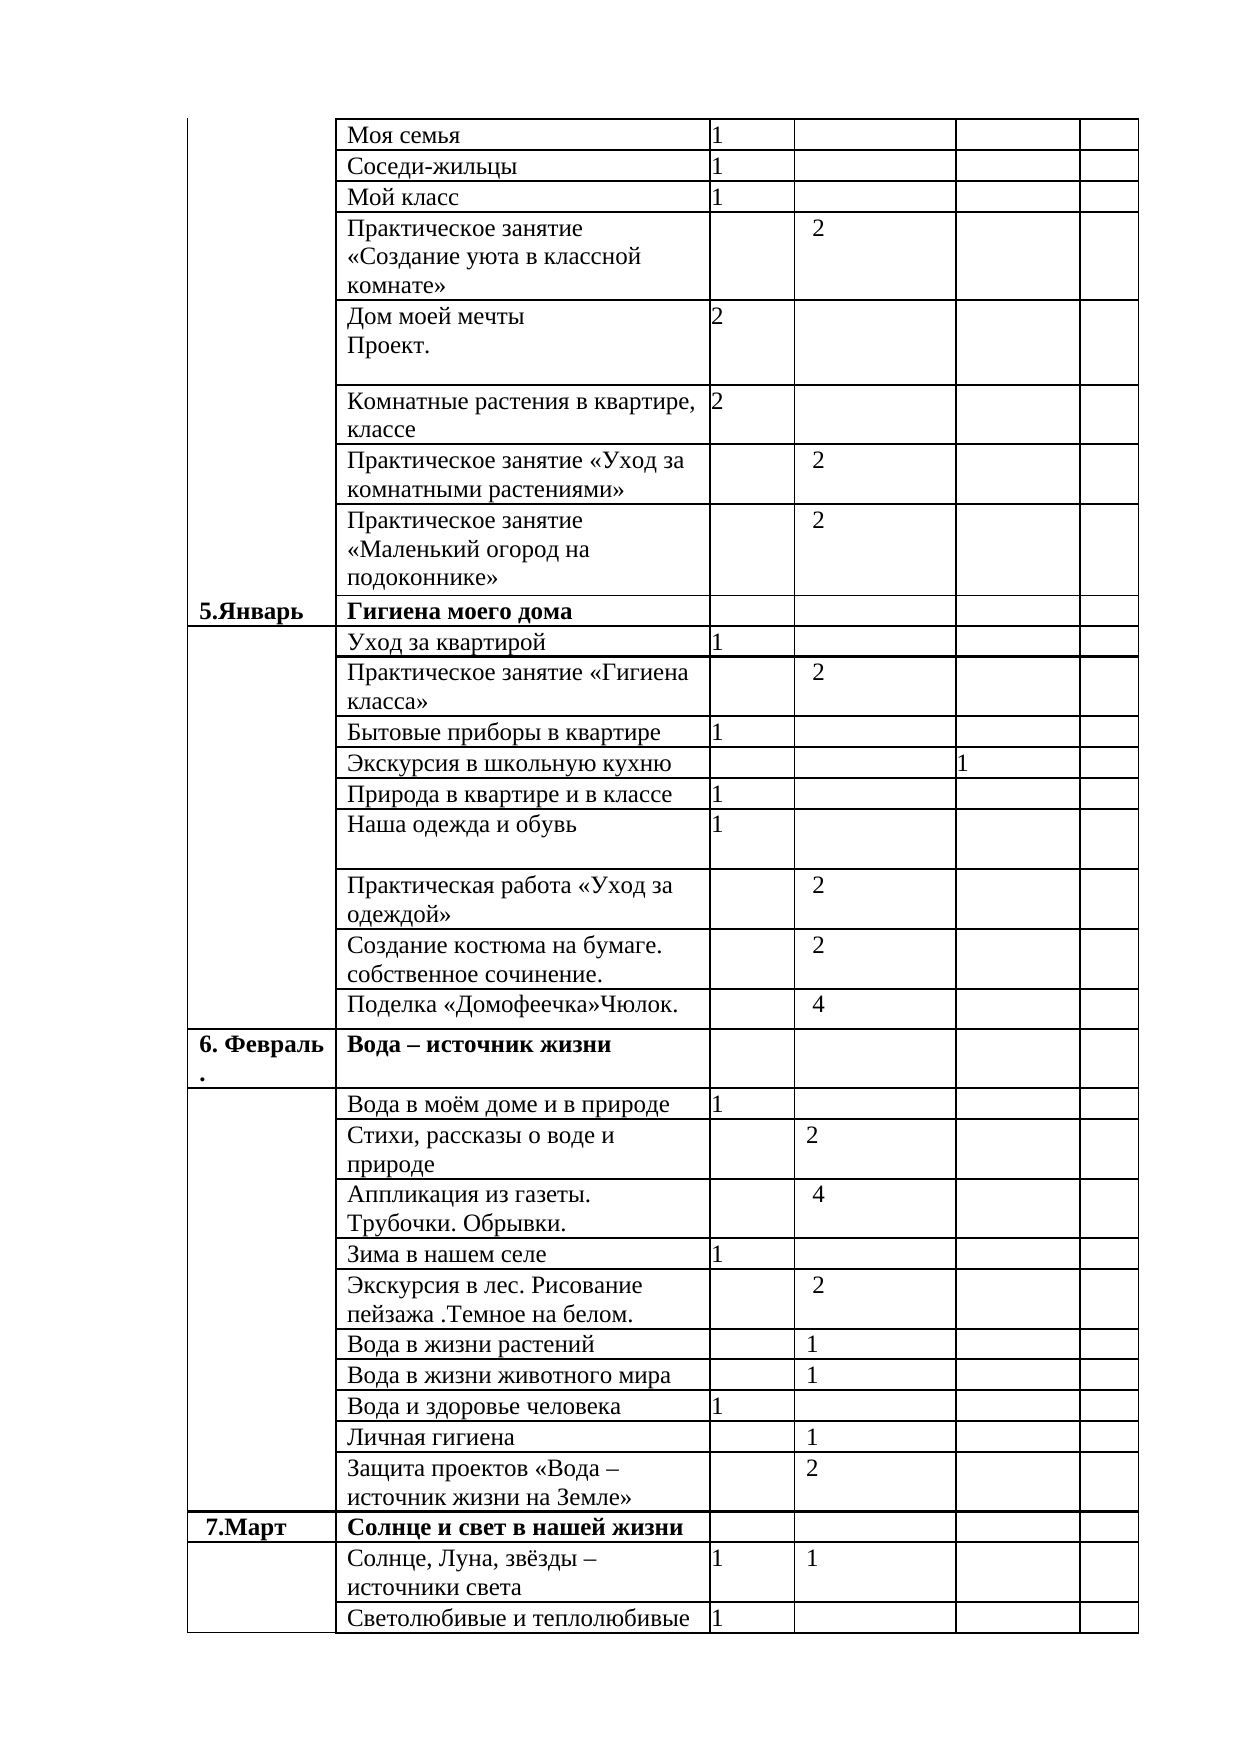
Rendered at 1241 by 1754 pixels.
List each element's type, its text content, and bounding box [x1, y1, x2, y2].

table_cell Гигиена моего дома [337, 596, 709, 624]
table_cell [1081, 1422, 1138, 1451]
table_cell [957, 301, 1079, 384]
table_cell 1 [711, 120, 794, 149]
table_cell Природа в квартире и в классе [337, 779, 709, 807]
table_cell [1081, 151, 1138, 180]
table_cell [957, 1360, 1079, 1389]
table_cell [711, 1513, 794, 1541]
table_cell [957, 810, 1079, 868]
table_cell 2 [795, 870, 955, 928]
table_cell 1 [795, 1422, 955, 1451]
table_cell 1 [711, 1603, 794, 1632]
table_cell [957, 1453, 1079, 1510]
table_cell [711, 1270, 794, 1327]
table_cell [1081, 748, 1138, 777]
table_cell 2 [795, 930, 955, 987]
table_cell 1 [711, 810, 794, 868]
table_cell [957, 596, 1079, 624]
table_cell Мой класс [337, 182, 709, 211]
table_cell [711, 930, 794, 987]
table_cell [1081, 1543, 1138, 1601]
table_cell 1 [711, 627, 794, 655]
table_cell 1 [711, 182, 794, 211]
table_cell [957, 1422, 1079, 1451]
table_cell 1 [711, 1391, 794, 1420]
table_cell 1 [795, 1330, 955, 1358]
table_cell [795, 301, 955, 384]
table_cell [957, 658, 1079, 715]
table_cell [1081, 386, 1138, 443]
table_cell [1081, 810, 1138, 868]
table_cell 1 [711, 151, 794, 180]
table_cell [1081, 505, 1138, 595]
table_cell [957, 505, 1079, 595]
table_cell [1081, 1180, 1138, 1237]
table_cell [711, 1453, 794, 1510]
table_cell [957, 990, 1079, 1027]
table_cell Защита проектов «Вода – источник жизни на Земле» [337, 1453, 709, 1510]
table_cell 1 [711, 779, 794, 807]
table_cell 2 [795, 213, 955, 299]
table_cell Практическое занятие «Создание уюта в классной комнате» [337, 213, 709, 299]
table_cell Моя семья [337, 120, 709, 149]
table_cell [957, 1603, 1079, 1632]
table_cell [711, 1180, 794, 1237]
table_cell [1081, 658, 1138, 715]
table_cell Дом моей мечты Проект. [337, 301, 709, 384]
table_cell [795, 1513, 955, 1541]
table_cell [1081, 182, 1138, 211]
table_cell [957, 1543, 1079, 1601]
table_cell [795, 627, 955, 655]
table_cell Личная гигиена [337, 1422, 709, 1451]
table_cell [795, 779, 955, 807]
table_cell Соседи-жильцы [337, 151, 709, 180]
table_cell [795, 1603, 955, 1632]
table_cell [711, 748, 794, 777]
table_cell [1081, 1453, 1138, 1510]
table_cell Аппликация из газеты. Трубочки. Обрывки. [337, 1180, 709, 1237]
table_cell [1081, 1089, 1138, 1118]
table_cell [711, 990, 794, 1027]
table_cell [957, 120, 1079, 149]
table_cell [957, 870, 1079, 928]
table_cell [337, 1603, 709, 1632]
table_cell 7.Март [188, 1513, 335, 1541]
table_cell [795, 1239, 955, 1268]
table_cell [1081, 213, 1138, 299]
table_cell [1081, 445, 1138, 503]
table_cell [1081, 717, 1138, 746]
table_cell [711, 1360, 794, 1389]
table_cell [957, 1089, 1079, 1118]
table_cell [1081, 1391, 1138, 1420]
table_cell [795, 748, 955, 777]
table_cell Вода в жизни растений [337, 1330, 709, 1358]
table_cell [795, 182, 955, 211]
table_cell [711, 1330, 794, 1358]
table_cell Практическое занятие «Маленький огород на подоконнике» [337, 505, 709, 595]
table_cell [1081, 779, 1138, 807]
table_cell [957, 445, 1079, 503]
table_cell Комнатные растения в квартире, классе [337, 386, 709, 443]
table_cell 4 [795, 990, 955, 1027]
table_cell Экскурсия в школьную кухню [337, 748, 709, 777]
table_cell 2 [795, 445, 955, 503]
table_cell [795, 1030, 955, 1087]
table_cell Создание костюма на бумаге. собственное сочинение. [337, 930, 709, 987]
table_cell Стихи, рассказы о воде и природе [337, 1120, 709, 1177]
table_cell 2 [795, 1270, 955, 1327]
table_cell 1 [711, 717, 794, 746]
table_cell [711, 213, 794, 299]
table_cell 4 [795, 1180, 955, 1237]
table_cell [795, 120, 955, 149]
table_cell [1081, 990, 1138, 1027]
table_cell Солнце и свет в нашей жизни [337, 1513, 709, 1541]
table_cell 2 [711, 386, 794, 443]
table_cell [1081, 1603, 1138, 1632]
table_cell [957, 213, 1079, 299]
table_cell [957, 779, 1079, 807]
table_cell [1081, 1360, 1138, 1389]
table_cell Вода в жизни животного мира [337, 1360, 709, 1389]
table_cell [1081, 1330, 1138, 1358]
table_cell [1081, 120, 1138, 149]
table_cell [957, 386, 1079, 443]
table_cell Солнце, Луна, звёзды – источники света [337, 1543, 709, 1601]
table_cell Зима в нашем селе [337, 1239, 709, 1268]
table_cell [1081, 596, 1138, 624]
table_cell [1081, 1513, 1138, 1541]
table_cell [711, 1030, 794, 1087]
table_cell 2 [795, 658, 955, 715]
table_cell [957, 627, 1079, 655]
table_cell [795, 1391, 955, 1420]
table_cell [957, 1239, 1079, 1268]
table_cell Практическая работа «Уход за одеждой» [337, 870, 709, 928]
table_cell [1081, 627, 1138, 655]
table_cell [957, 151, 1079, 180]
table_cell 2 [795, 1120, 955, 1177]
table_cell Экскурсия в лес. Рисование пейзажа .Темное на белом. [337, 1270, 709, 1327]
table_cell [957, 1513, 1079, 1541]
table_cell Вода и здоровье человека [337, 1391, 709, 1420]
table_cell [795, 1089, 955, 1118]
table_cell [711, 658, 794, 715]
table_cell 1 [957, 748, 1079, 777]
table_cell Вода в моём доме и в природе [337, 1089, 709, 1118]
table_cell [957, 1330, 1079, 1358]
table_cell [188, 627, 335, 1027]
table_cell [795, 810, 955, 868]
table_cell [188, 1543, 335, 1632]
table_cell 1 [795, 1360, 955, 1389]
table_cell [1081, 1120, 1138, 1177]
table_cell Поделка «Домофеечка»Чюлок. [337, 990, 709, 1027]
table_cell [957, 717, 1079, 746]
table_cell [1081, 301, 1138, 384]
table_cell [795, 596, 955, 624]
table_cell 2 [711, 301, 794, 384]
table_cell [957, 930, 1079, 987]
table_cell [957, 1120, 1079, 1177]
table_cell [1081, 930, 1138, 987]
table_cell [711, 1120, 794, 1177]
table_cell [957, 1180, 1079, 1237]
table_cell Уход за квартирой [337, 627, 709, 655]
table_cell [957, 182, 1079, 211]
table_cell 1 [711, 1239, 794, 1268]
table_cell [1081, 1270, 1138, 1327]
table_cell [795, 151, 955, 180]
table_cell 1 [795, 1543, 955, 1601]
table_cell 2 [795, 505, 955, 595]
table_cell 2 [795, 1453, 955, 1510]
table_cell [711, 596, 794, 624]
table_cell 1 [711, 1089, 794, 1118]
table_cell [711, 505, 794, 595]
table_cell [711, 445, 794, 503]
table_cell [957, 1270, 1079, 1327]
table_cell Практическое занятие «Уход за комнатными растениями» [337, 445, 709, 503]
table_cell Вода – источник жизни [337, 1030, 709, 1087]
table_cell [957, 1391, 1079, 1420]
table_cell Практическое занятие «Гигиена класса» [337, 658, 709, 715]
table_cell [1081, 1239, 1138, 1268]
table_cell [795, 717, 955, 746]
table_cell [711, 1422, 794, 1451]
table_cell [795, 386, 955, 443]
table_cell [188, 1089, 335, 1510]
table_cell [957, 1030, 1079, 1087]
table_cell 6. Февраль. [188, 1030, 335, 1087]
table_cell Наша одежда и обувь [337, 810, 709, 868]
table_cell Бытовые приборы в квартире [337, 717, 709, 746]
table_cell 5.Январь [188, 595, 335, 624]
table_cell [711, 870, 794, 928]
table_cell [1081, 1030, 1138, 1087]
table_cell 1 [711, 1543, 794, 1601]
table_cell [1081, 870, 1138, 928]
